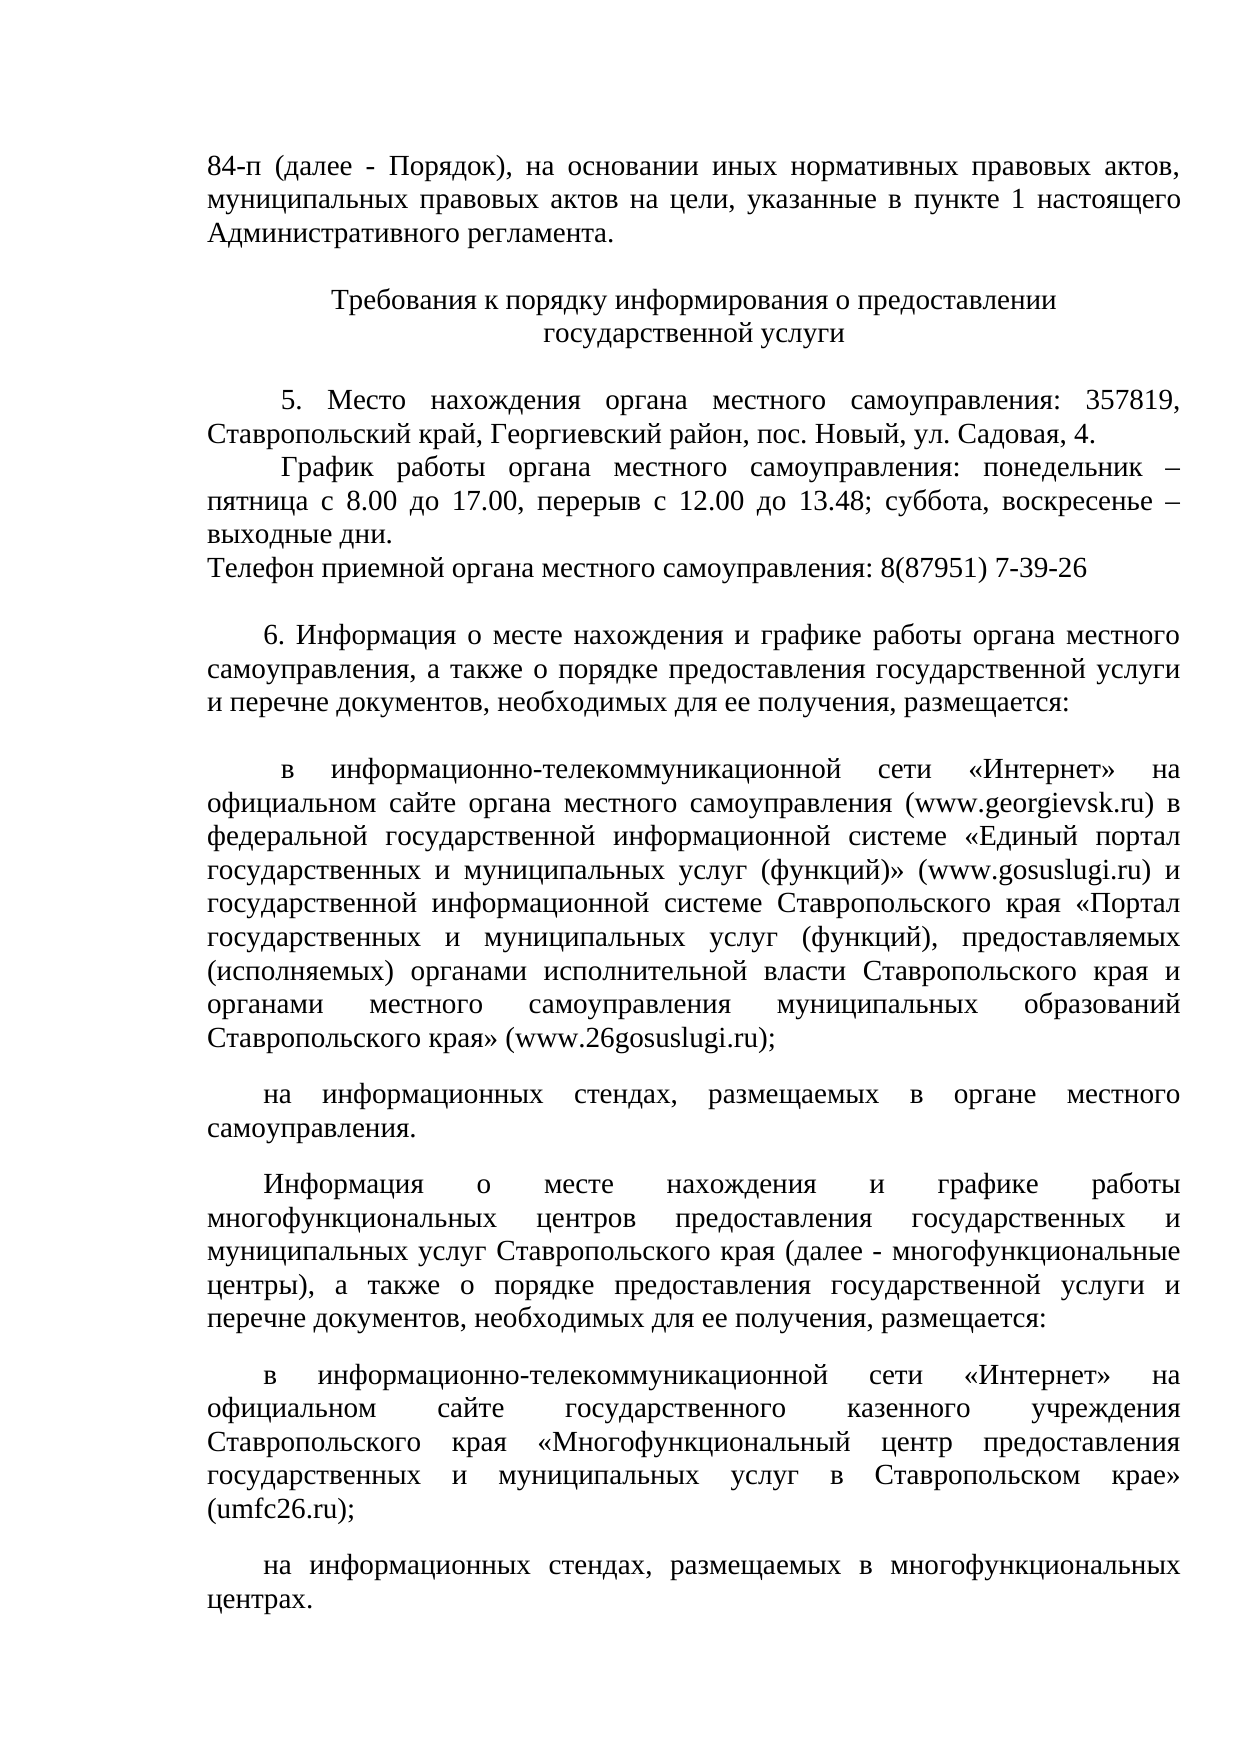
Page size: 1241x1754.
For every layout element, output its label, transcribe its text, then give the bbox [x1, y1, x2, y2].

text на информационных стендах, размещаемых в многофункциональных центрах. [207, 1547, 1181, 1614]
text Информация о месте нахождения и графике работы многофункциональных центров предоставления государственных и муниципальных услуг Ставропольского края (далее - многофункциональные центры), а также о порядке предоставления государственной услуги и перечне документов, необходимых для ее получения, размещается: [207, 1166, 1181, 1334]
text 6. Информация о месте нахождения и графике работы органа местного самоуправления, а также о порядке предоставления государственной услуги и перечне документов, необходимых для ее получения, размещается: [207, 617, 1181, 718]
text в информационно-телекоммуникационной сети «Интернет» на официальном сайте государственного казенного учреждения Ставропольского края «Многофункциональный центр предоставления государственных и муниципальных услуг в Ставропольском крае» (umfc26.ru); [207, 1357, 1181, 1524]
text государственной услуги [207, 315, 1181, 349]
text в информационно-телекоммуникационной сети «Интернет» на официальном сайте органа местного самоуправления (www.georgievsk.ru) в федеральной государственной информационной системе «Единый портал государственных и муниципальных услуг (функций)» (www.gosuslugi.ru) и государственной информационной системе Ставропольского края «Портал государственных и муниципальных услуг (функций), предоставляемых (исполняемых) органами исполнительной власти Ставропольского края и органами местного самоуправления муниципальных образований Ставропольского края» (www.26gosuslugi.ru); [207, 751, 1181, 1053]
text График работы органа местного самоуправления: понедельник – пятница с 8.00 до 17.00, перерыв с 12.00 до 13.48; суббота, воскресенье – выходные дни. [207, 449, 1181, 550]
text на информационных стендах, размещаемых в органе местного самоуправления. [207, 1076, 1181, 1143]
text 5. Место нахождения органа местного самоуправления: 357819, Ставропольский край, Георгиевский район, пос. Новый, ул. Садовая, 4. [207, 382, 1181, 449]
text Телефон приемной органа местного самоуправления: 8(87951) 7-39-26 [207, 550, 1181, 584]
text Требования к порядку информирования о предоставлении [207, 282, 1181, 315]
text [207, 148, 1181, 248]
